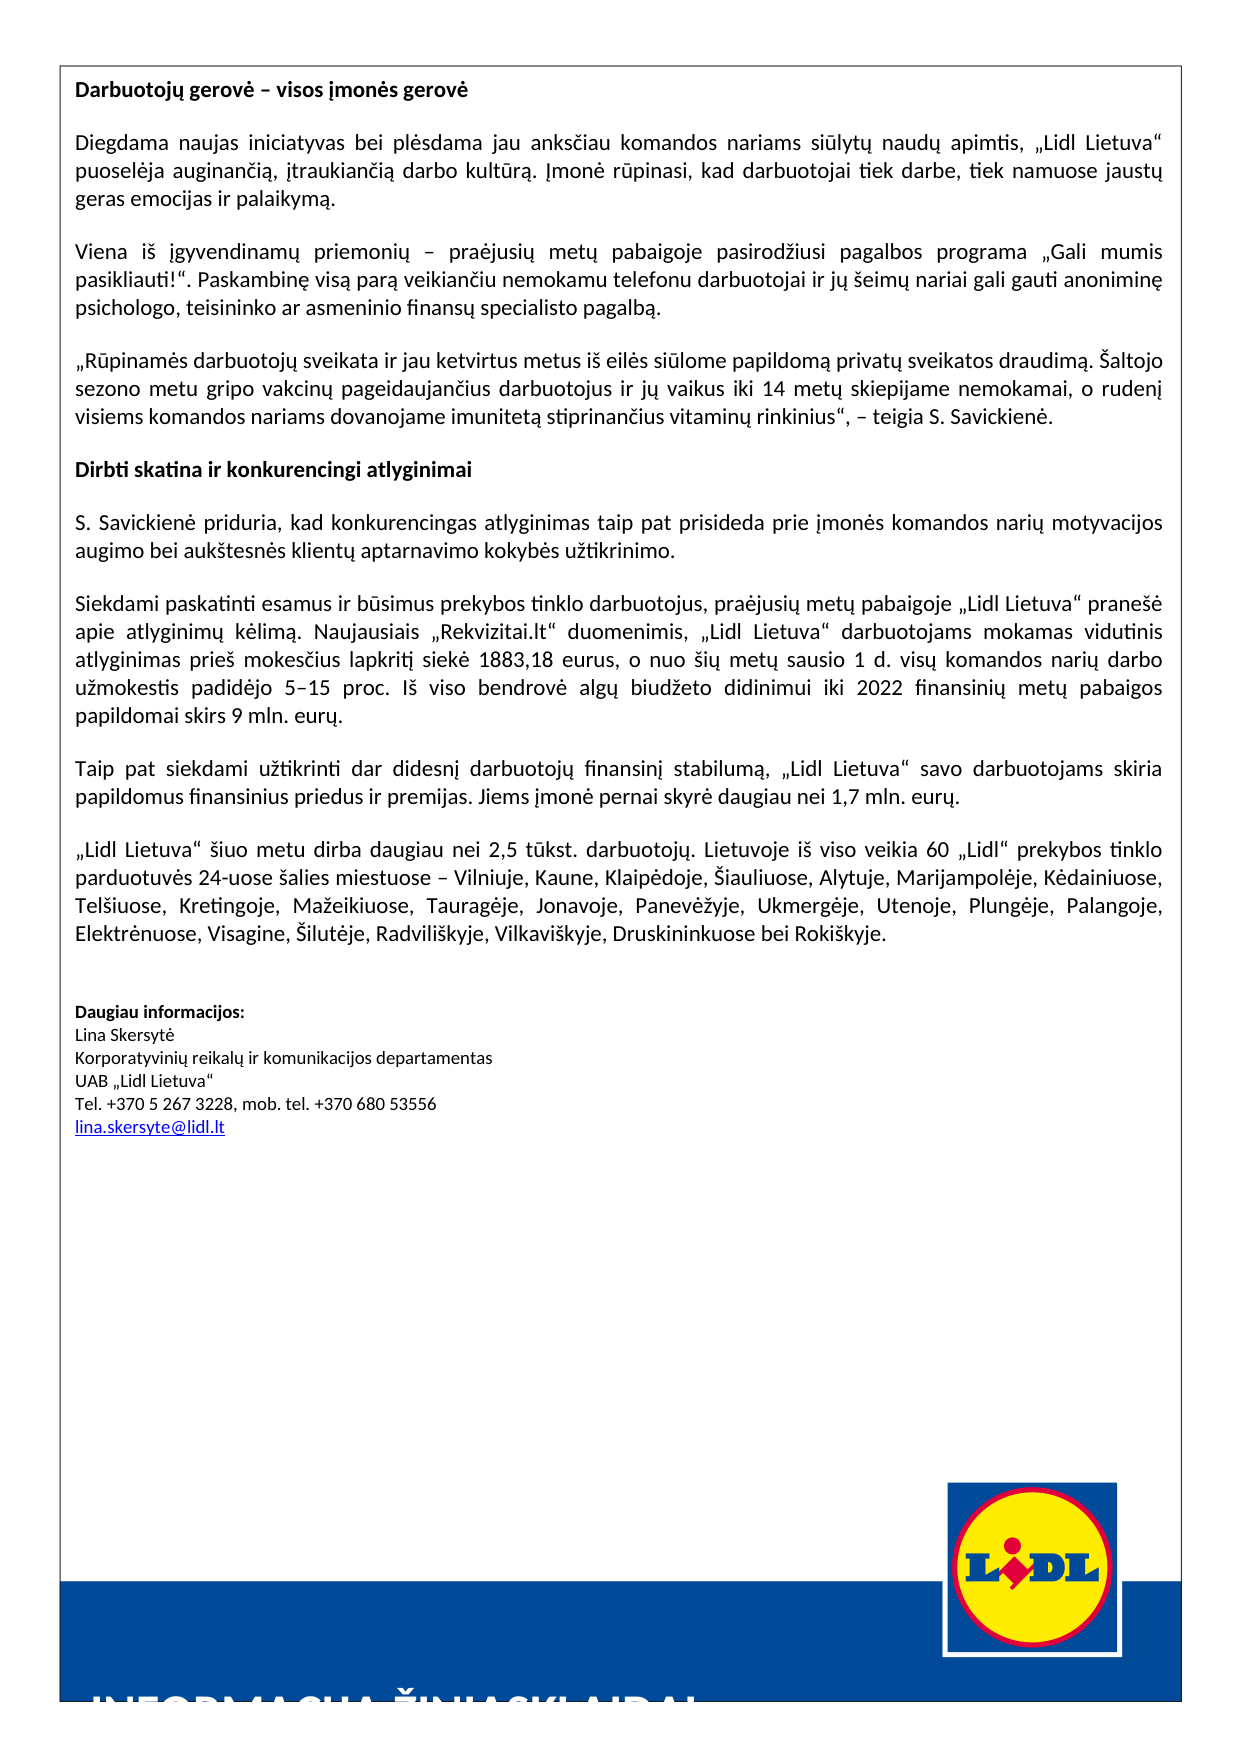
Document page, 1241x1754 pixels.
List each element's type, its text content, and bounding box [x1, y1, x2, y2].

text Daugiau informacijos: Lina Skersytė Korporatyvinių reikalų ir komunikacijos departamentas UAB „Lidl Lietuva“ Tel. +370 5 267 3228, mob. tel. +370 680 53556 lina.skersyte@lidl.lt [75, 1001, 1165, 1138]
text Dirbti skatina ir konkurencingi atlyginimai [75, 455, 1165, 483]
text Taip pat siekdami užtikrinti dar didesnį darbuotojų finansinį stabilumą, „Lidl Lietuva“ savo darbuotojams skiria papildomus finansinius priedus ir premijas. Jiems įmonė pernai skyrė daugiau nei 1,7 mln. eurų. [75, 754, 1165, 810]
picture [0, 6, 1241, 1754]
text Siekdami paskatinti esamus ir būsimus prekybos tinklo darbuotojus, praėjusių metų pabaigoje „Lidl Lietuva“ pranešė apie atlyginimų kėlimą. Naujausiais „Rekvizitai.lt“ duomenimis, „Lidl Lietuva“ darbuotojams mokamas vidutinis atlyginimas prieš mokesčius lapkritį siekė 1883,18 eurus, o nuo šių metų sausio 1 d. visų komandos narių darbo užmokestis padidėjo 5–15 proc. Iš viso bendrovė algų biudžeto didinimui iki 2022 finansinių metų pabaigos papildomai skirs 9 mln. eurų. [75, 589, 1165, 729]
text S. Savickienė priduria, kad konkurencingas atlyginimas taip pat prisideda prie įmonės komandos narių motyvacijos augimo bei aukštesnės klientų aptarnavimo kokybės užtikrinimo. [75, 508, 1165, 564]
text Diegdama naujas iniciatyvas bei plėsdama jau anksčiau komandos nariams siūlytų naudų apimtis, „Lidl Lietuva“ puoselėja auginančią, įtraukiančią darbo kultūrą. Įmonė rūpinasi, kad darbuotojai tiek darbe, tiek namuose jaustų geras emocijas ir palaikymą. [75, 128, 1165, 212]
text „Lidl Lietuva“ šiuo metu dirba daugiau nei 2,5 tūkst. darbuotojų. Lietuvoje iš viso veikia 60 „Lidl“ prekybos tinklo parduotuvės 24-uose šalies miestuose – Vilniuje, Kaune, Klaipėdoje, Šiauliuose, Alytuje, Marijampolėje, Kėdainiuose, Telšiuose, Kretingoje, Mažeikiuose, Tauragėje, Jonavoje, Panevėžyje, Ukmergėje, Utenoje, Plungėje, Palangoje, Elektrėnuose, Visagine, Šilutėje, Radviliškyje, Vilkaviškyje, Druskininkuose bei Rokiškyje. [75, 835, 1165, 947]
text Viena iš įgyvendinamų priemonių – praėjusių metų pabaigoje pasirodžiusi pagalbos programa „Gali mumis pasikliauti!“. Paskambinę visą parą veikiančiu nemokamu telefonu darbuotojai ir jų šeimų nariai gali gauti anoniminę psichologo, teisininko ar asmeninio finansų specialisto pagalbą. [75, 237, 1165, 321]
text Darbuotojų gerovė – visos įmonės gerovė [75, 75, 1165, 103]
text „Rūpinamės darbuotojų sveikata ir jau ketvirtus metus iš eilės siūlome papildomą privatų sveikatos draudimą. Šaltojo sezono metu gripo vakcinų pageidaujančius darbuotojus ir jų vaikus iki 14 metų skiepijame nemokamai, o rudenį visiems komandos nariams dovanojame imunitetą stiprinančius vitaminų rinkinius“, – teigia S. Savickienė. [75, 346, 1165, 430]
